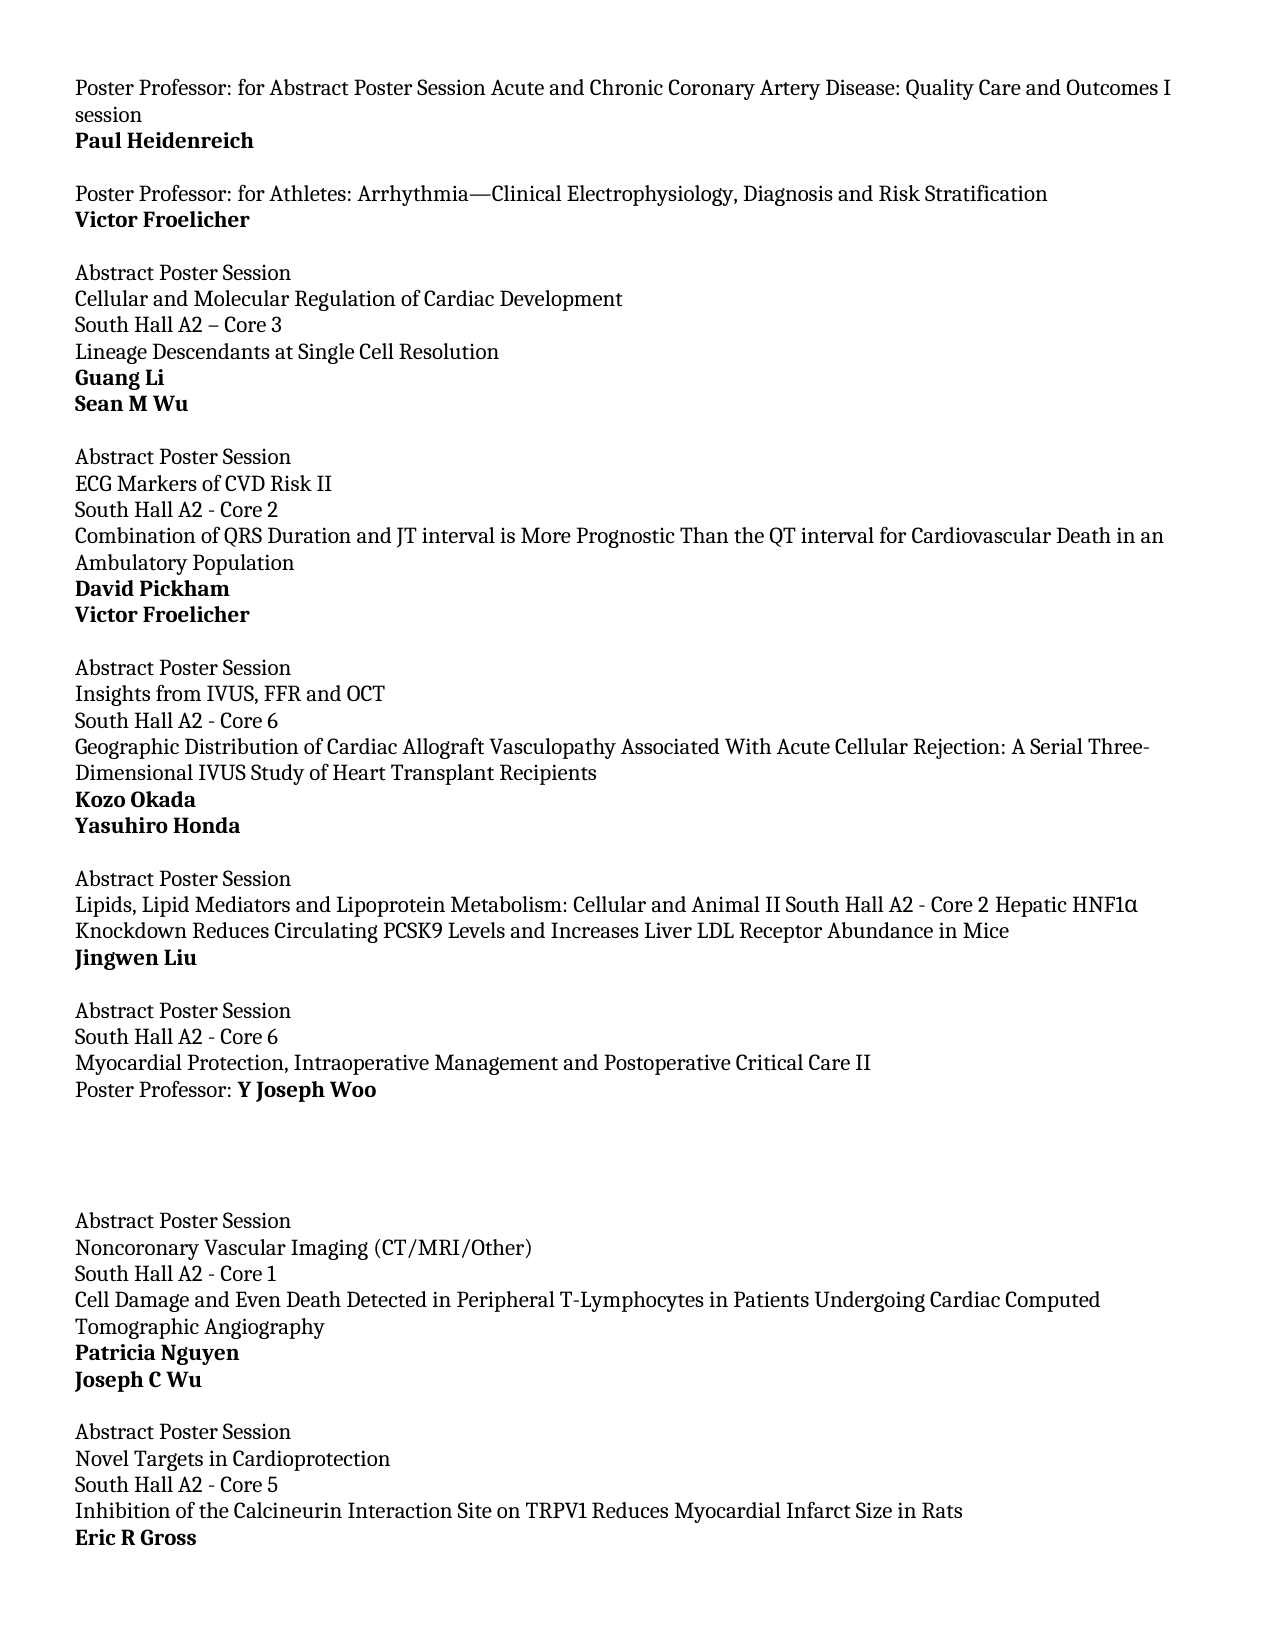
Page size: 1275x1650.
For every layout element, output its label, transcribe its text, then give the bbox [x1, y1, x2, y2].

text Victor Froelicher [75, 207, 1200, 233]
text Abstract Poster Session [75, 655, 1200, 681]
text South Hall A2 – Core 3 [75, 312, 1200, 338]
text South Hall A2 - Core 6 [75, 707, 1200, 734]
text Yasuhiro Honda [75, 813, 1200, 839]
text Paul Heidenreich [75, 128, 1200, 154]
text Abstract Poster Session [75, 997, 1200, 1024]
text Abstract Poster Session [75, 1208, 1200, 1234]
text South Hall A2 - Core 1 [75, 1261, 1200, 1287]
text Abstract Poster Session [75, 444, 1200, 470]
text Noncoronary Vascular Imaging (CT/MRI/Other) [75, 1234, 1200, 1261]
text ECG Markers of CVD Risk II [75, 470, 1200, 497]
text Poster Professor: for Abstract Poster Session Acute and Chronic Coronary Artery Disease: Quality Care and Outcomes I session [75, 75, 1200, 128]
text South Hall A2 - Core 6 [75, 1024, 1200, 1050]
text Victor Froelicher [75, 602, 1200, 628]
text Combination of QRS Duration and JT interval is More Prognostic Than the QT interval for Cardiovascular Death in an Ambulatory Population [75, 523, 1200, 576]
text Poster Professor: Y Joseph Woo [75, 1076, 1200, 1103]
text Inhibition of the Calcineurin Interaction Site on TRPV1 Reduces Myocardial Infarct Size in Rats [75, 1498, 1200, 1524]
text Myocardial Protection, Intraoperative Management and Postoperative Critical Care II [75, 1050, 1200, 1076]
text Joseph C Wu [75, 1366, 1200, 1393]
text Guang Li [75, 365, 1200, 391]
text Abstract Poster Session [75, 259, 1200, 286]
text South Hall A2 - Core 2 [75, 497, 1200, 523]
text David Pickham [75, 576, 1200, 602]
text Cell Damage and Even Death Detected in Peripheral T-Lymphocytes in Patients Undergoing Cardiac Computed Tomographic Angiography [75, 1287, 1200, 1340]
text Insights from IVUS, FFR and OCT [75, 681, 1200, 707]
text Lineage Descendants at Single Cell Resolution [75, 338, 1200, 365]
text Kozo Okada [75, 787, 1200, 813]
text Lipids, Lipid Mediators and Lipoprotein Metabolism: Cellular and Animal II South Hall A2 - Core 2 Hepatic HNF1α Knockdown Reduces Circulating PCSK9 Levels and Increases Liver LDL Receptor Abundance in Mice [75, 892, 1200, 945]
text Patricia Nguyen [75, 1340, 1200, 1366]
text Cellular and Molecular Regulation of Cardiac Development [75, 286, 1200, 312]
text Jingwen Liu [75, 945, 1200, 971]
text Novel Targets in Cardioprotection [75, 1445, 1200, 1472]
text South Hall A2 - Core 5 [75, 1472, 1200, 1498]
text Sean M Wu [75, 391, 1200, 418]
text Abstract Poster Session [75, 866, 1200, 892]
text Abstract Poster Session [75, 1419, 1200, 1445]
text Geographic Distribution of Cardiac Allograft Vasculopathy Associated With Acute Cellular Rejection: A Serial Three-Dimensional IVUS Study of Heart Transplant Recipients [75, 734, 1200, 787]
text Poster Professor: for Athletes: Arrhythmia—Clinical Electrophysiology, Diagnosis and Risk Stratification [75, 180, 1200, 207]
text Eric R Gross [75, 1524, 1200, 1551]
